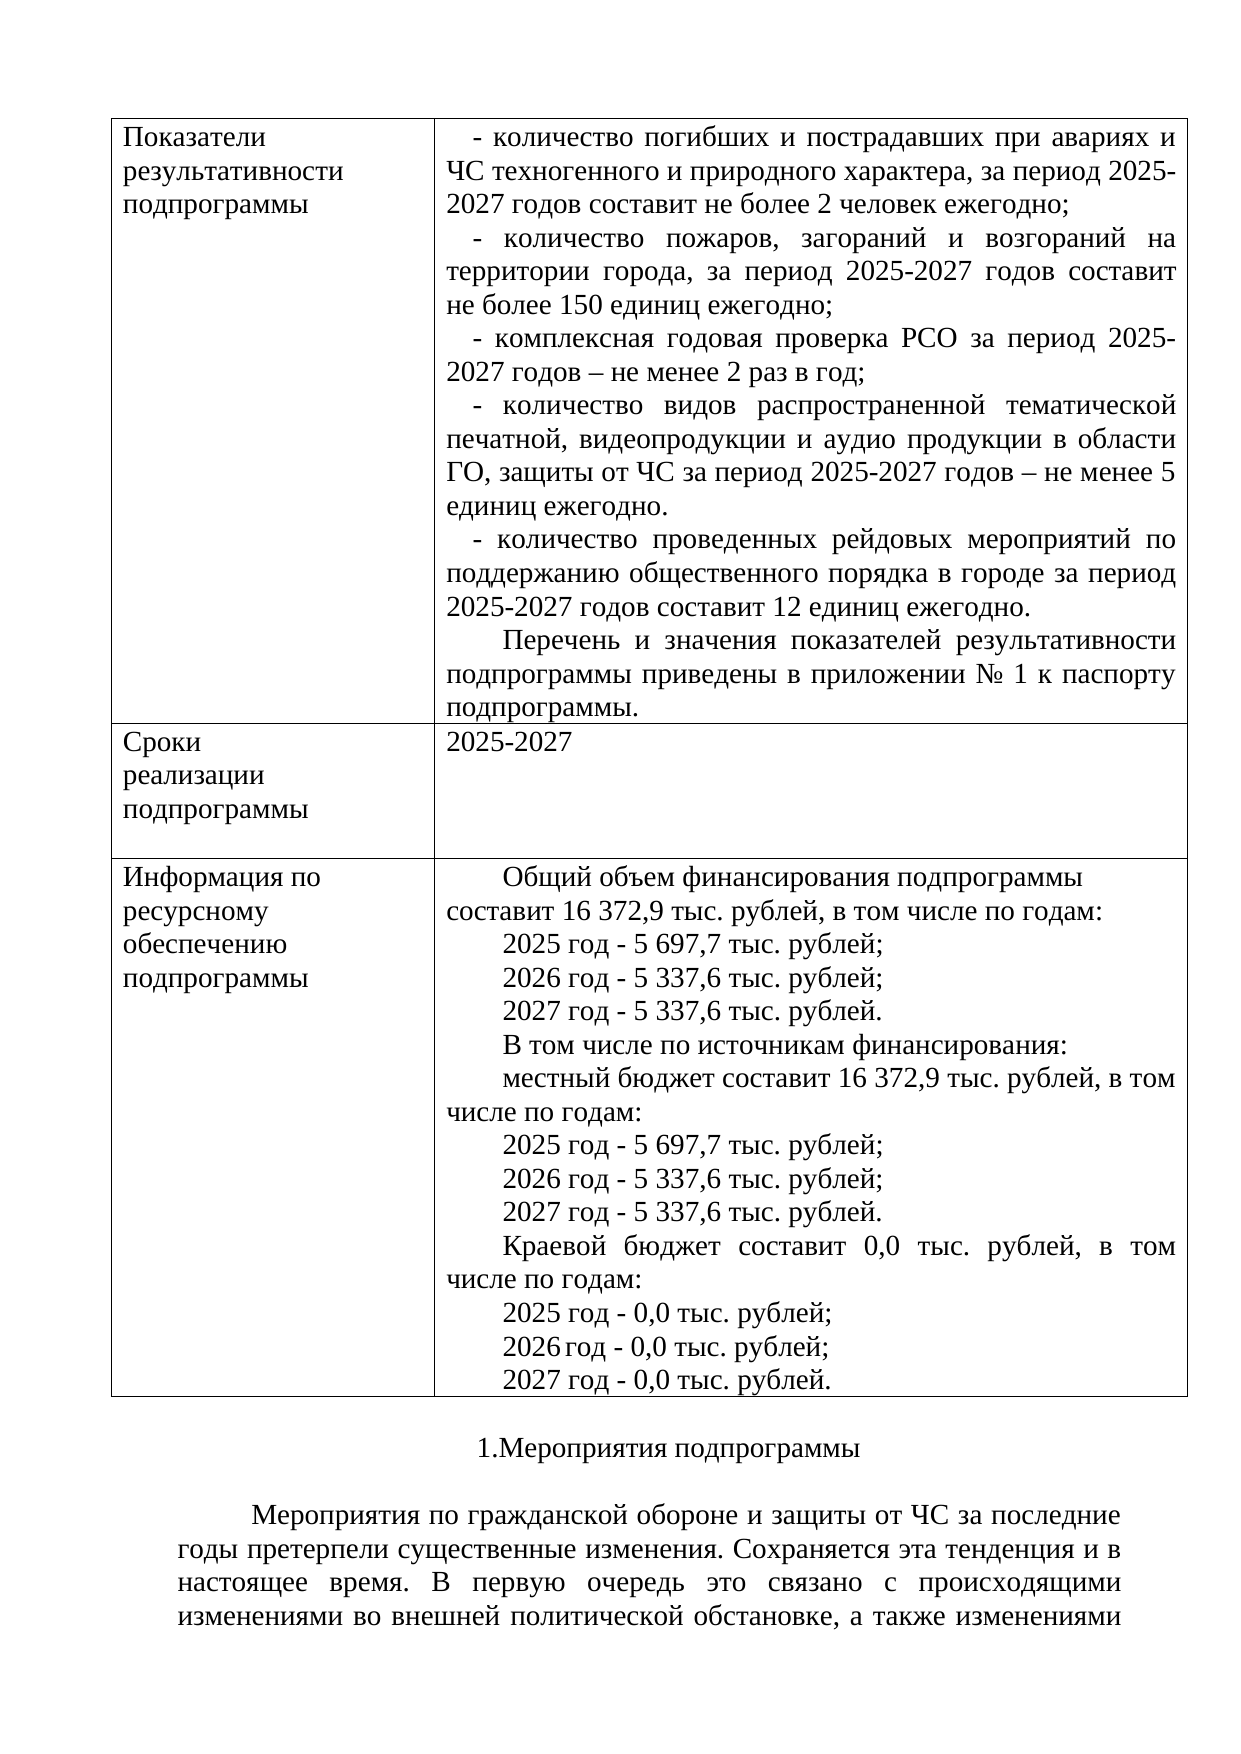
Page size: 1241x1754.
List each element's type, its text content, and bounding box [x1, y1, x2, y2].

table_cell Сроки реализации подпрограммы [112, 724, 434, 858]
table_cell - количество погибших и пострадавших при авариях и ЧС техногенного и природного характера, за период 2025-2027 годов составит не более 2 человек ежегодно; - количество пожаров, загораний и возгораний на территории города, за период 2025-2027 годов составит не более 150 единиц ежегодно; - комплексная годовая проверка РСО за период 2025-2027 годов – не менее 2 раз в год; - количество видов распространенной тематической печатной, видеопродукции и аудио продукции в области ГО, защиты от ЧС за период 2025-2027 годов – не менее 5 единиц ежегодно. - количество проведенных рейдовых мероприятий по поддержанию общественного порядка в городе за период 2025-2027 годов составит 12 единиц ежегодно. Перечень и значения показателей результативности подпрограммы приведены в приложении № 1 к паспорту подпрограммы. [435, 119, 1187, 723]
table_cell Информация по ресурсному обеспечению подпрограммы [112, 859, 434, 1396]
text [177, 1497, 1122, 1632]
table_cell 2025-2027 [435, 724, 1187, 858]
table_cell Показатели результативности подпрограммы [112, 119, 434, 723]
table_cell Общий объем финансирования подпрограммы составит 16 372,9 тыс. рублей, в том числе по годам: 2025 год - 5 697,7 тыс. рублей; 2026 год - 5 337,6 тыс. рублей; 2027 год - 5 337,6 тыс. рублей. В том числе по источникам финансирования: местный бюджет составит 16 372,9 тыс. рублей, в том числе по годам: 2025 год - 5 697,7 тыс. рублей; 2026 год - 5 337,6 тыс. рублей; 2027 год - 5 337,6 тыс. рублей. Краевой бюджет составит 0,0 тыс. рублей, в том числе по годам: 2025 год - 0,0 тыс. рублей; год - 0,0 тыс. рублей; 2027 год - 0,0 тыс. рублей. [435, 859, 1187, 1396]
text 1.Мероприятия подпрограммы [215, 1430, 1122, 1464]
